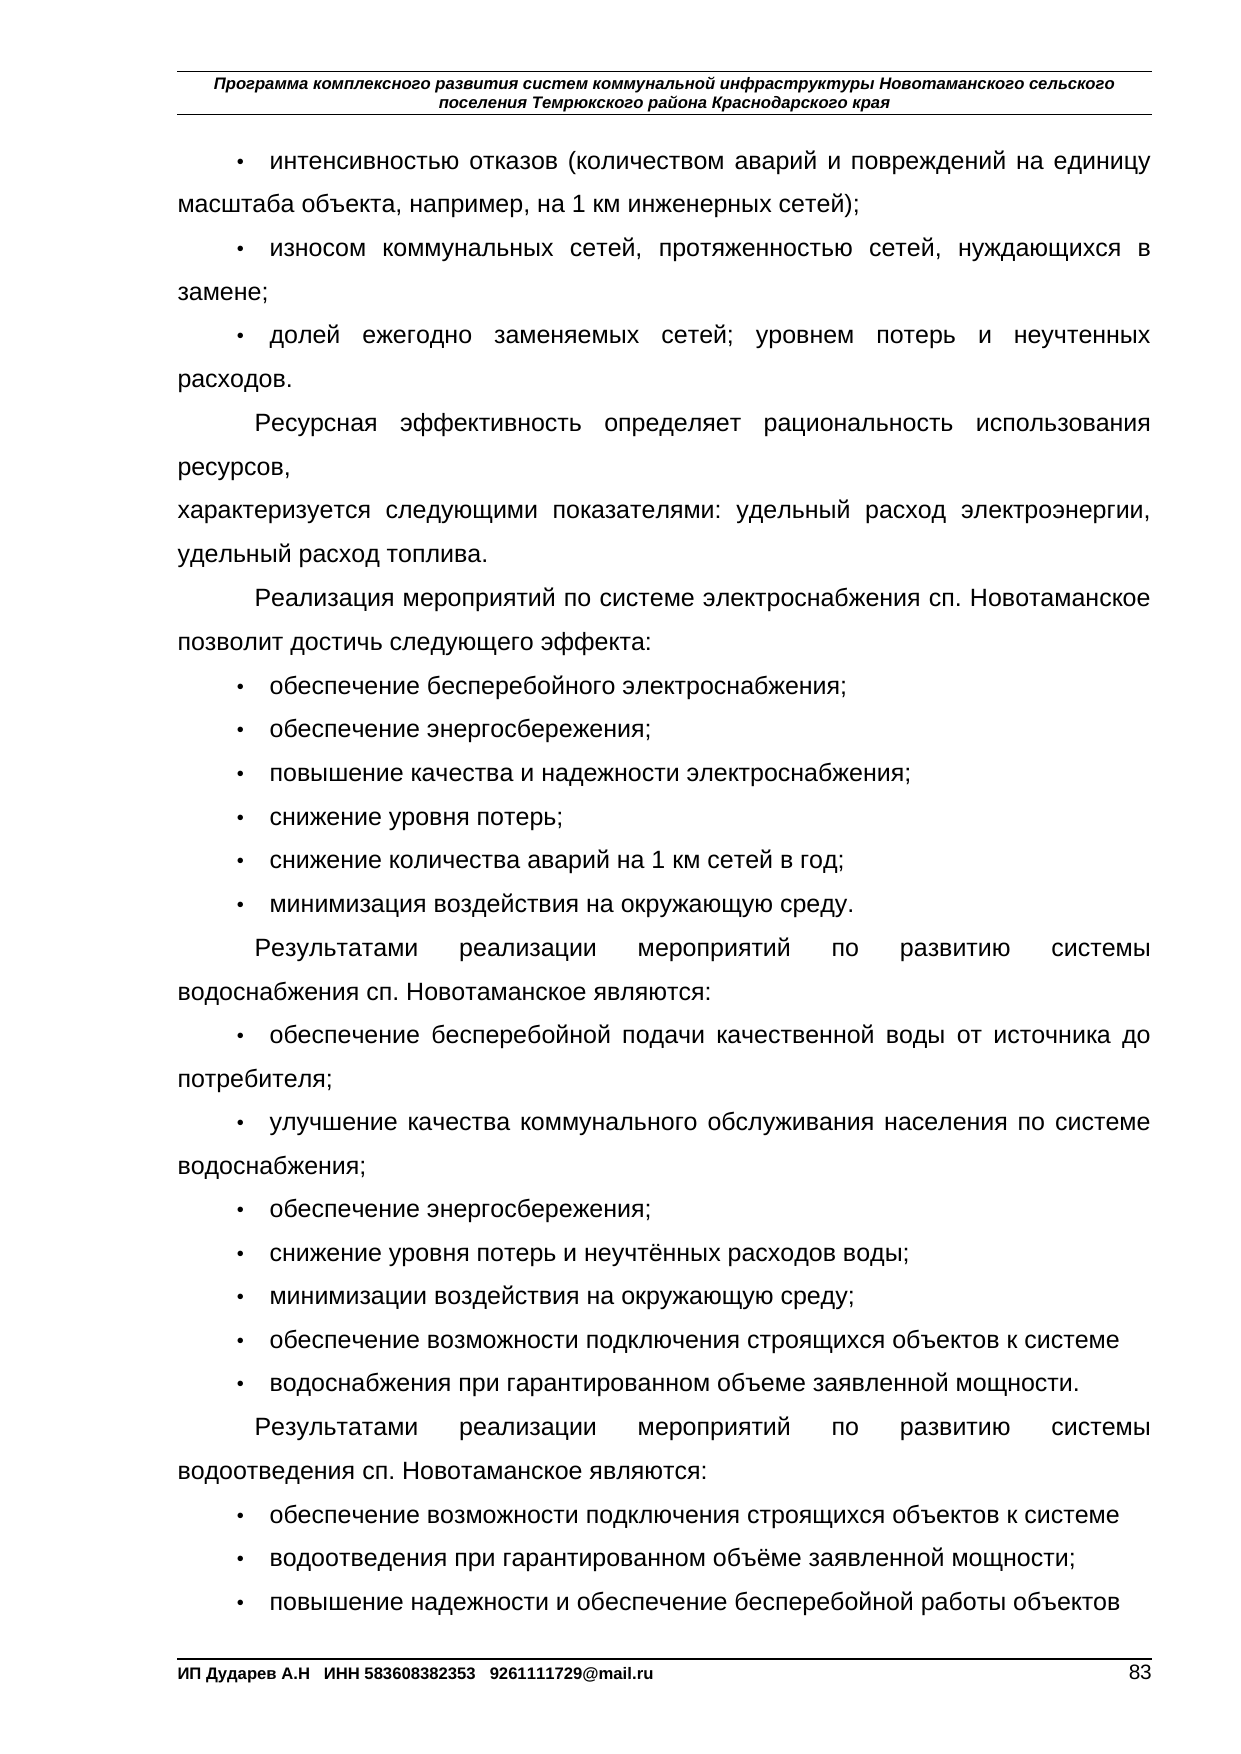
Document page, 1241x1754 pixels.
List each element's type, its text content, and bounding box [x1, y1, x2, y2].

list водоотведения при гарантированном объёме заявленной мощности; [177, 1532, 1152, 1576]
list минимизации воздействия на окружающую среду; [177, 1270, 1152, 1313]
list снижение уровня потерь и неучтённых расходов воды; [177, 1226, 1152, 1270]
text Реализация мероприятий по системе электроснабжения сп. Новотаманское позволит достичь следующего эффекта: [177, 572, 1152, 659]
list повышение надежности и обеспечение бесперебойной работы объектов [177, 1576, 1152, 1619]
list долей ежегодно заменяемых сетей; уровнем потерь и неучтенных расходов. [177, 309, 1152, 396]
list снижение количества аварий на 1 км сетей в год; [177, 834, 1152, 877]
text Результатами реализации мероприятий по развитию системы водоснабжения сп. Новотаманское являются: [177, 921, 1152, 1009]
list износом коммунальных сетей, протяженностью сетей, нуждающихся в замене; [177, 222, 1152, 309]
list интенсивностью отказов (количеством аварий и повреждений на единицу масштаба объекта, например, на 1 км инженерных сетей); [177, 134, 1152, 222]
list обеспечение энергосбережения; [177, 703, 1152, 747]
text характеризуется следующими показателями: удельный расход электроэнергии, удельный расход топлива. [177, 484, 1152, 572]
list обеспечение бесперебойного электроснабжения; [177, 659, 1152, 703]
list улучшение качества коммунального обслуживания населения по системе водоснабжения; [177, 1096, 1152, 1183]
text Ресурсная эффективность определяет рациональность использования ресурсов, [177, 396, 1152, 484]
list водоснабжения при гарантированном объеме заявленной мощности. [177, 1357, 1152, 1401]
list обеспечение возможности подключения строящихся объектов к системе [177, 1313, 1152, 1357]
list снижение уровня потерь; [177, 790, 1152, 834]
list повышение качества и надежности электроснабжения; [177, 747, 1152, 790]
list обеспечение возможности подключения строящихся объектов к системе [177, 1488, 1152, 1532]
text Результатами реализации мероприятий по развитию системы водоотведения сп. Новотаманское являются: [177, 1401, 1152, 1488]
list обеспечение бесперебойной подачи качественной воды от источника до потребителя; [177, 1009, 1152, 1096]
list минимизация воздействия на окружающую среду. [177, 877, 1152, 921]
list обеспечение энергосбережения; [177, 1183, 1152, 1226]
